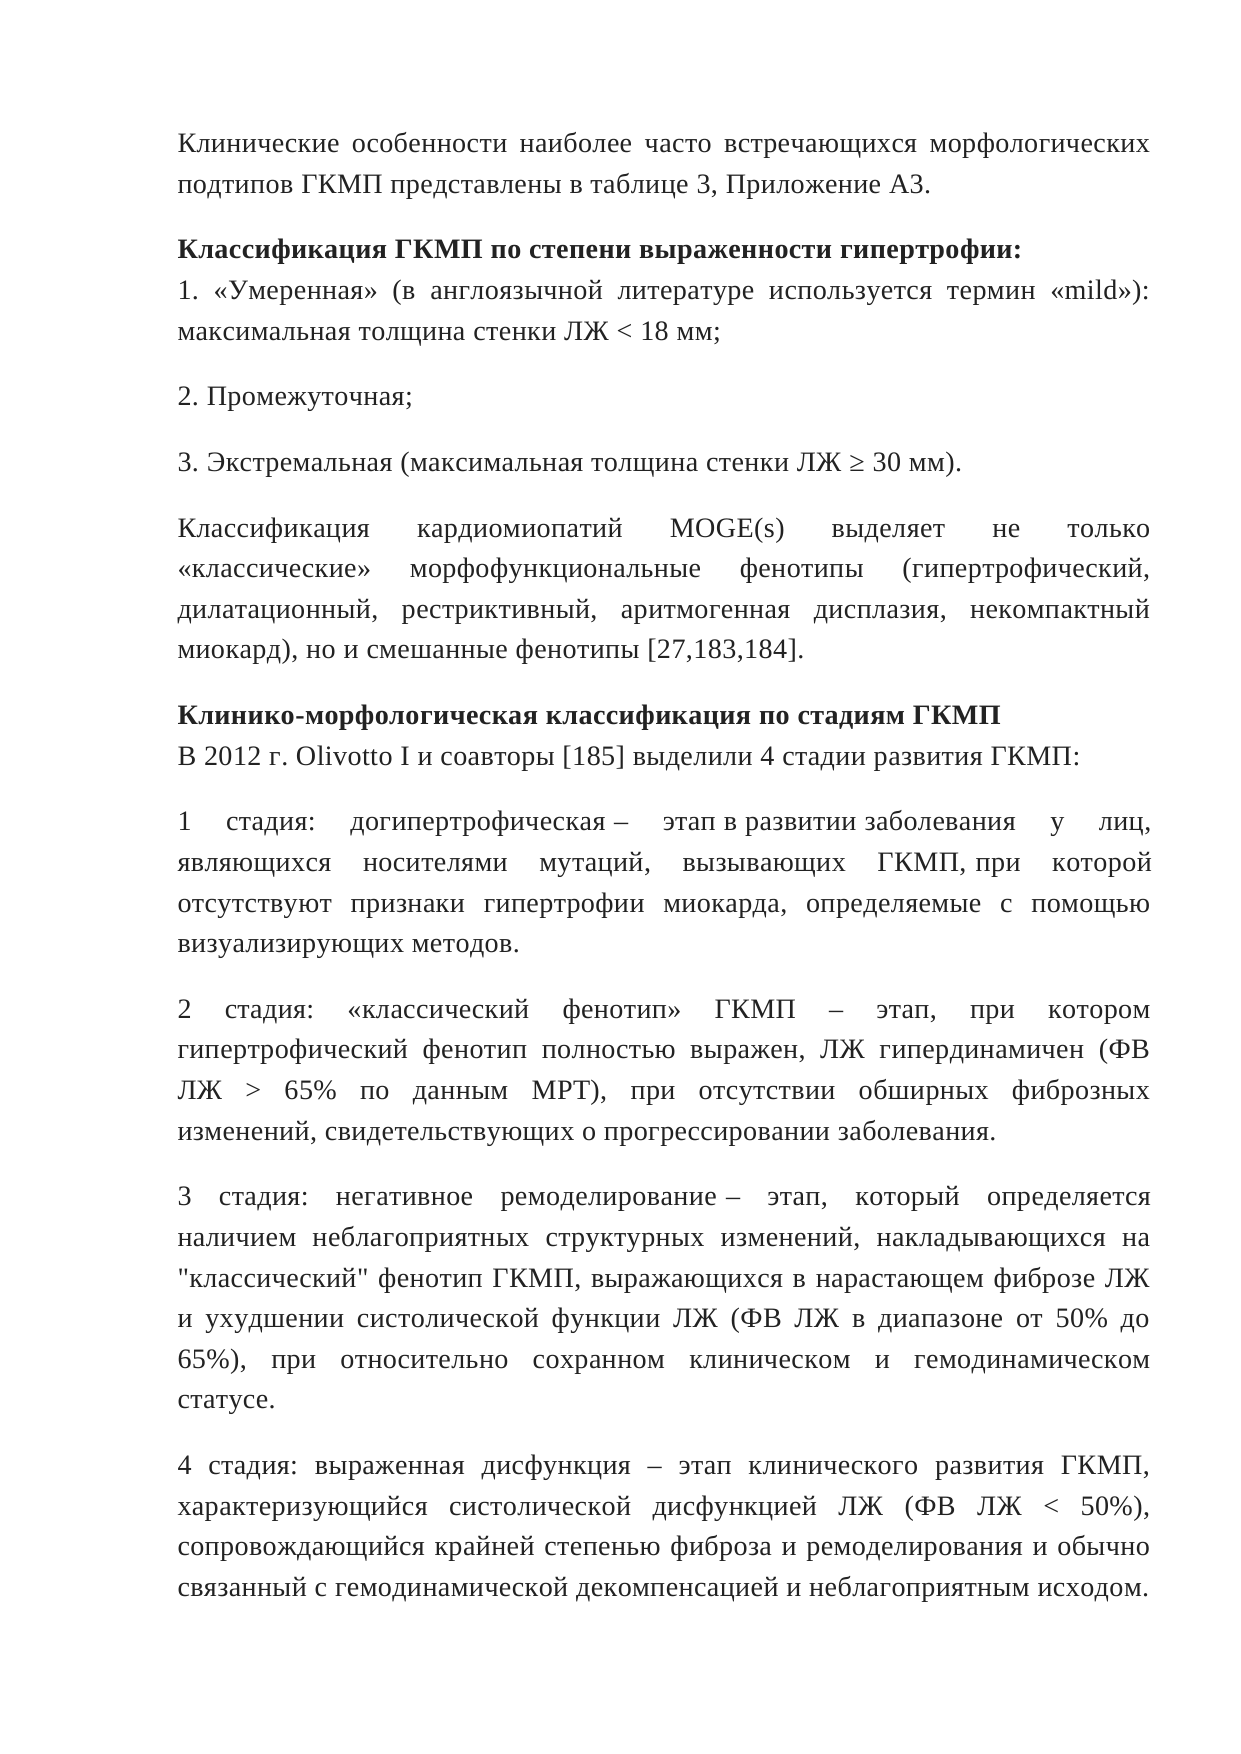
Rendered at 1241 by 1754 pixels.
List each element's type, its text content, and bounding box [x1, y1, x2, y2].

text Классификация кардиомиопатий MOGE(s) выделяет не только «классические» морфофункциональные фенотипы (гипертрофический, дилатационный, рестриктивный, аритмогенная дисплазия, некомпактный миокард), но и смешанные фенотипы [27,183,184]. [177, 502, 1152, 665]
text 3. Экстремальная (максимальная толщина стенки ЛЖ ≥ 30 мм). [177, 437, 1152, 477]
text 3 стадия: негативное ремоделирование – этап, который определяется наличием неблагоприятных структурных изменений, накладывающихся на "классический" фенотип ГКМП, выражающихся в нарастающем фиброзе ЛЖ и ухудшении систолической функции ЛЖ (ФВ ЛЖ в диапазоне от 50% до 65%), при относительно сохранном клиническом и гемодинамическом статусе. [177, 1171, 1152, 1415]
text Клинические особенности наиболее часто встречающихся морфологических подтипов ГКМП представлены в таблице 3, Приложение А3. [177, 118, 1152, 199]
text 4 стадия: выраженная дисфункция – этап клинического развития ГКМП, характеризующийся систолической дисфункцией ЛЖ (ФВ ЛЖ < 50%), сопровождающийся крайней степенью фиброза и ремоделирования и обычно связанный с гемодинамической декомпенсацией и неблагоприятным исходом. [177, 1440, 1152, 1602]
text 1 стадия: догипертрофическая – этап в развитии заболевания у лиц, являющихся носителями мутаций, вызывающих ГКМП, при которой отсутствуют признаки гипертрофии миокарда, определяемые с помощью визуализирующих методов. [177, 796, 1152, 959]
text 1. «Умеренная» (в англоязычной литературе используется термин «mild»): максимальная толщина стенки ЛЖ ˂ 18 мм; [177, 265, 1152, 346]
text Клинико-морфологическая классификация по стадиям ГКМП [177, 690, 1152, 731]
text В 2012 г. Olivotto I и соавторы [185] выделили 4 стадии развития ГКМП: [177, 731, 1152, 771]
text 2 стадия: «классический фенотип» ГКМП – этап, при котором гипертрофический фенотип полностью выражен, ЛЖ гипердинамичен (ФВ ЛЖ > 65% по данным МРТ), при отсутствии обширных фиброзных изменений, свидетельствующих о прогрессировании заболевания. [177, 984, 1152, 1146]
text Классификация ГКМП по степени выраженности гипертрофии: [177, 224, 1152, 265]
text 2. Промежуточная; [177, 371, 1152, 412]
